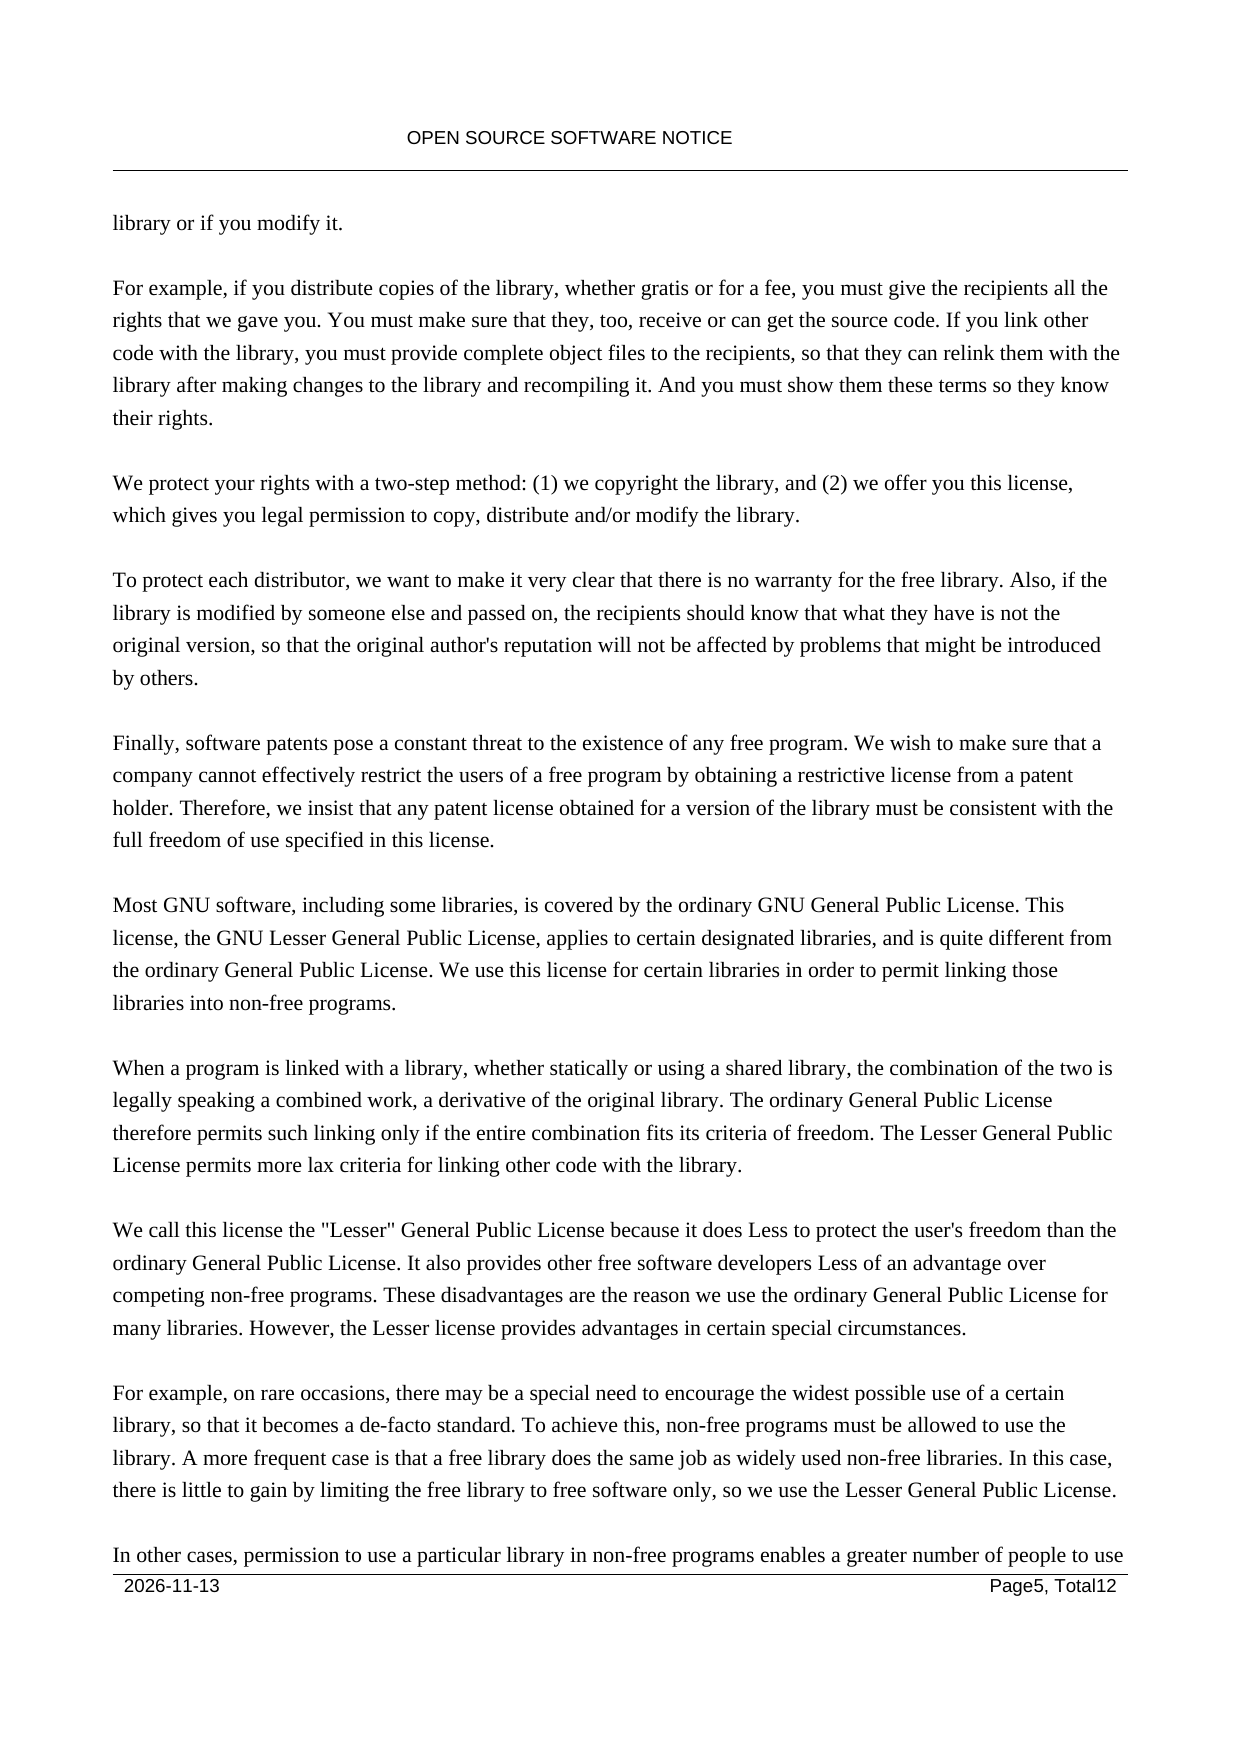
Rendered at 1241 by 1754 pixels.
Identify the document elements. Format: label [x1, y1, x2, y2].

text [112, 206, 1128, 1571]
